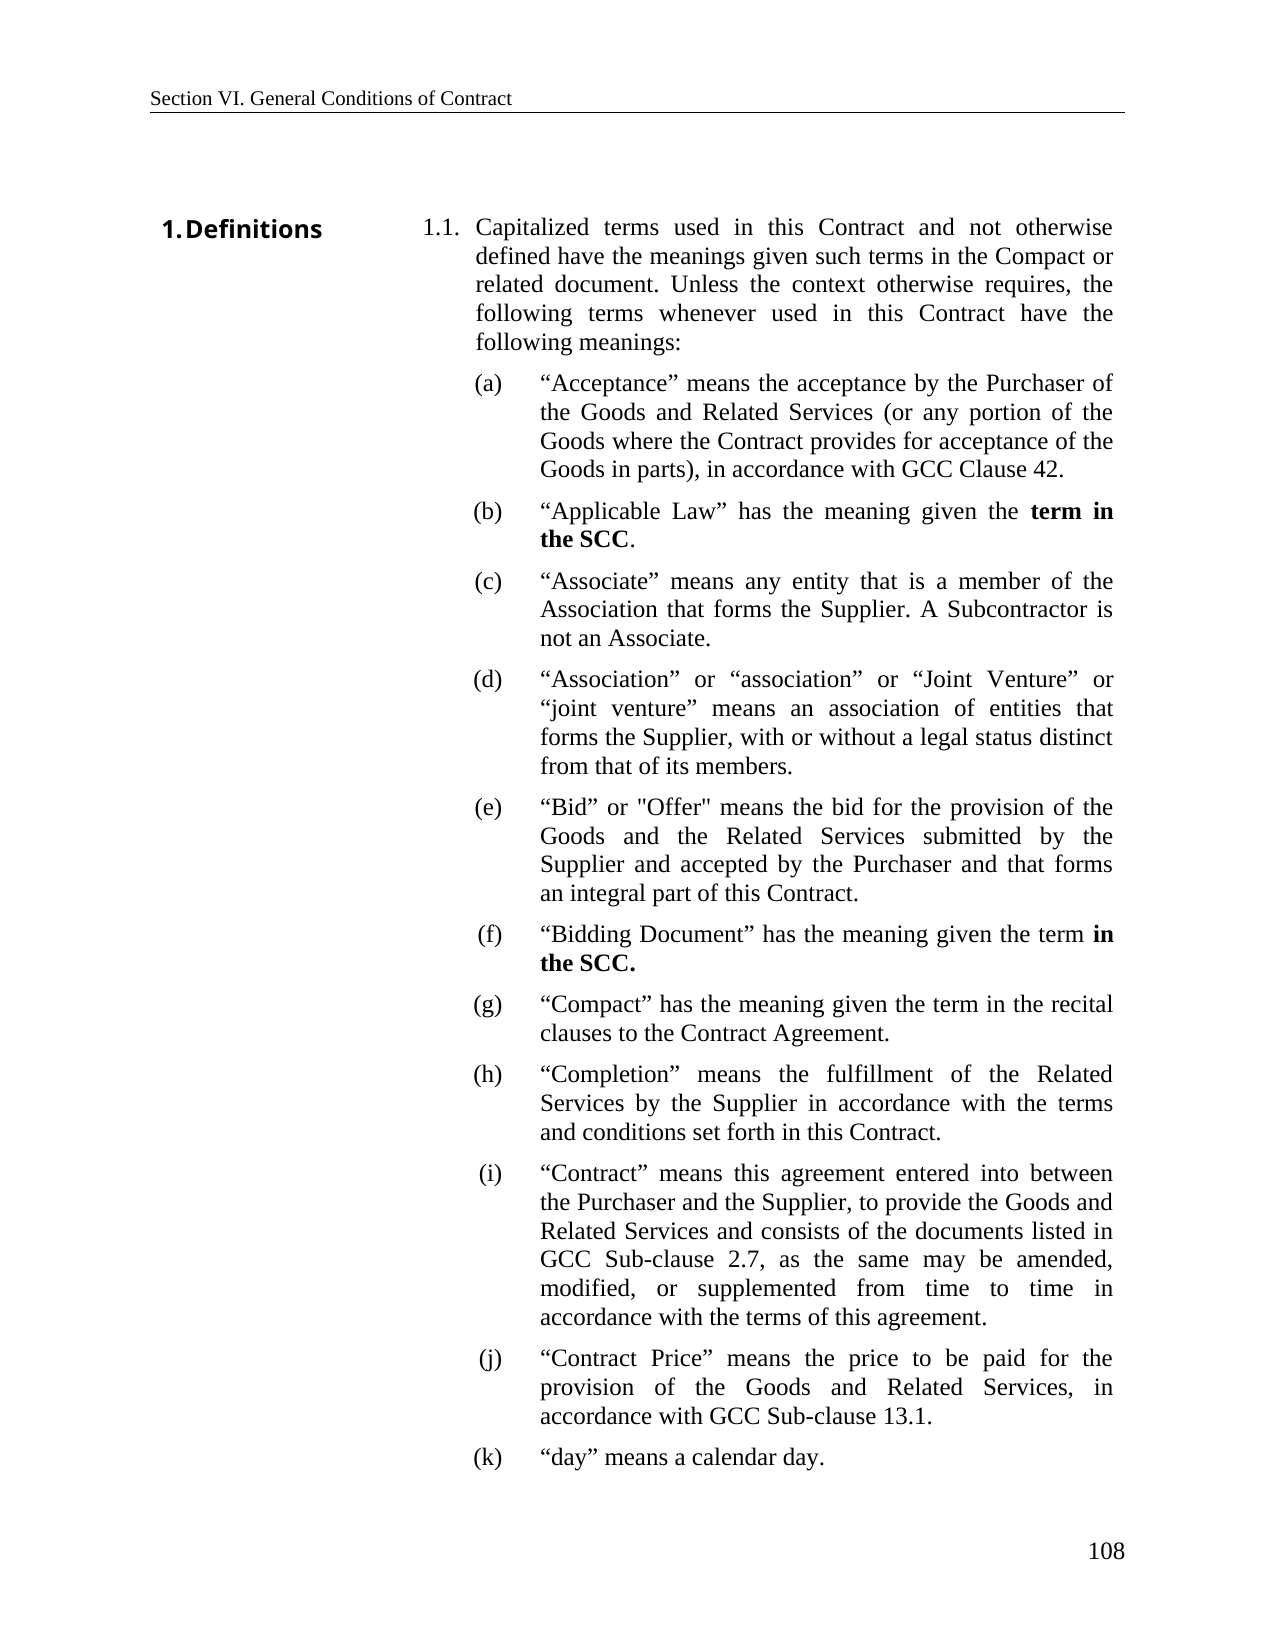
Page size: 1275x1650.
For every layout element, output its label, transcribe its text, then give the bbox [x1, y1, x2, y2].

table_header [411, 200, 1125, 1483]
table_header Definitions [150, 200, 411, 1483]
